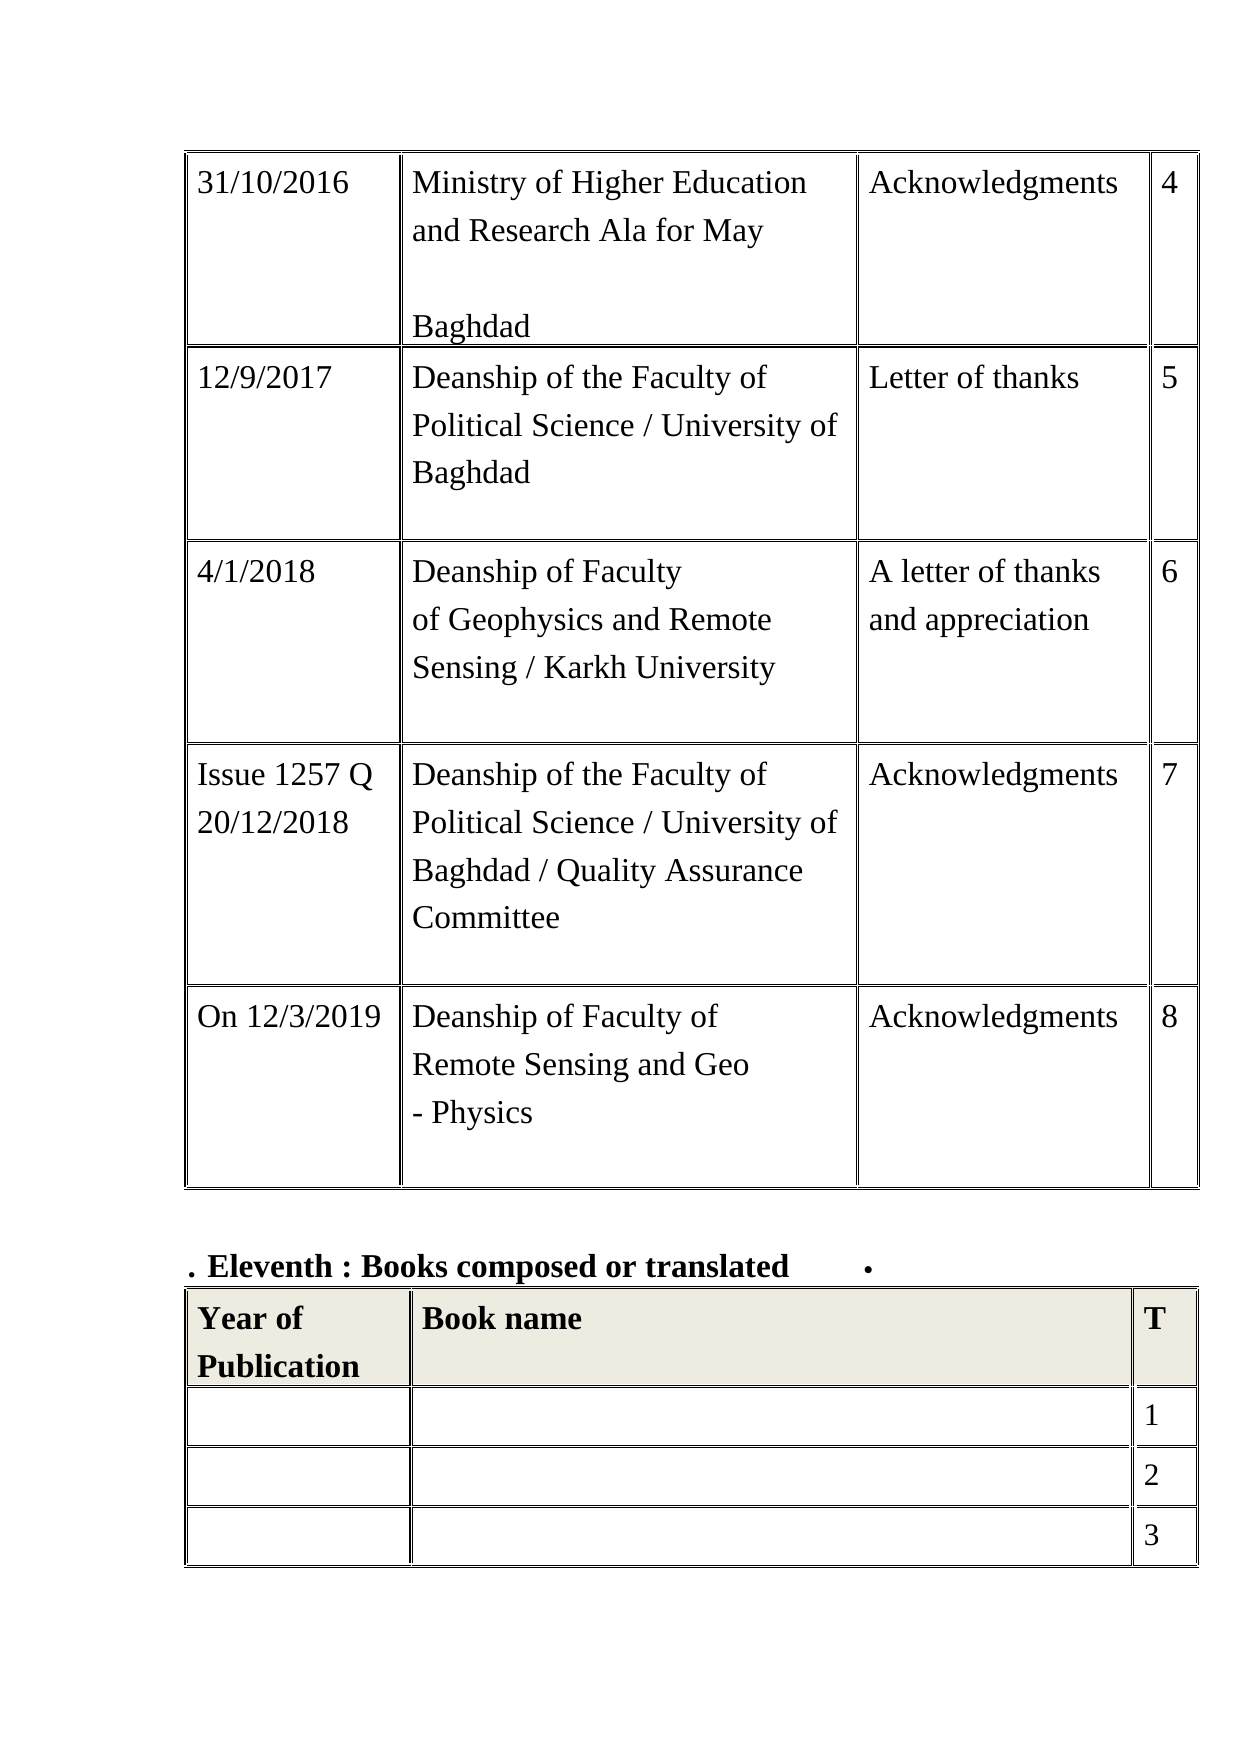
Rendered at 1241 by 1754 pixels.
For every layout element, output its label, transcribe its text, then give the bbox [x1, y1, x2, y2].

table_cell 3 [1134, 1505, 1197, 1564]
table_cell Deanship of Faculty of Geophysics and Remote Sensing / Karkh University [403, 542, 856, 742]
table_cell Letter of thanks [858, 344, 1150, 539]
table_cell [188, 1448, 409, 1504]
table_cell 2 [1134, 1445, 1196, 1504]
table_cell [188, 1388, 409, 1444]
table_cell Deanship of the Faculty of Political Science / University of Baghdad [403, 348, 856, 539]
table_cell 8 [1150, 984, 1198, 1187]
table_cell Deanship of the Faculty of Political Science / University of Baghdad / Quality Assurance Committee [403, 745, 856, 984]
table_cell Ministry of Higher Education and Research Ala for May Baghdad [401, 151, 858, 344]
list Eleventh : Books composed or translated . [187, 1238, 1053, 1286]
table_cell 1 [1134, 1385, 1196, 1444]
table_cell 12/9/2017 [188, 348, 399, 539]
table_cell 31/10/2016 [186, 153, 401, 344]
table_cell [413, 1385, 1131, 1444]
table_cell 4/1/2018 [188, 542, 399, 742]
table_cell Acknowledgments [858, 984, 1150, 1187]
table_header T [1134, 1289, 1197, 1384]
table_cell Acknowledgments [858, 153, 1149, 344]
table_header Year of Publication [186, 1289, 411, 1384]
table_cell [413, 1445, 1131, 1504]
table_header Book name [411, 1289, 1131, 1384]
table_cell Deanship of Faculty of Remote Sensing and Geo - Physics [401, 984, 858, 1187]
table_cell 7 [1152, 742, 1197, 984]
table_cell 4 [1152, 153, 1198, 344]
table_cell [411, 1505, 1131, 1564]
table_cell 5 [1150, 344, 1198, 539]
table_cell [186, 1508, 411, 1564]
table_cell A letter of thanks and appreciation [859, 539, 1149, 742]
table_cell Acknowledgments [859, 742, 1149, 984]
table_cell 6 [1152, 539, 1197, 742]
table_cell On 12/3/2019 [186, 987, 401, 1187]
table_cell Issue 1257 Q 20/12/2018 [188, 745, 399, 984]
